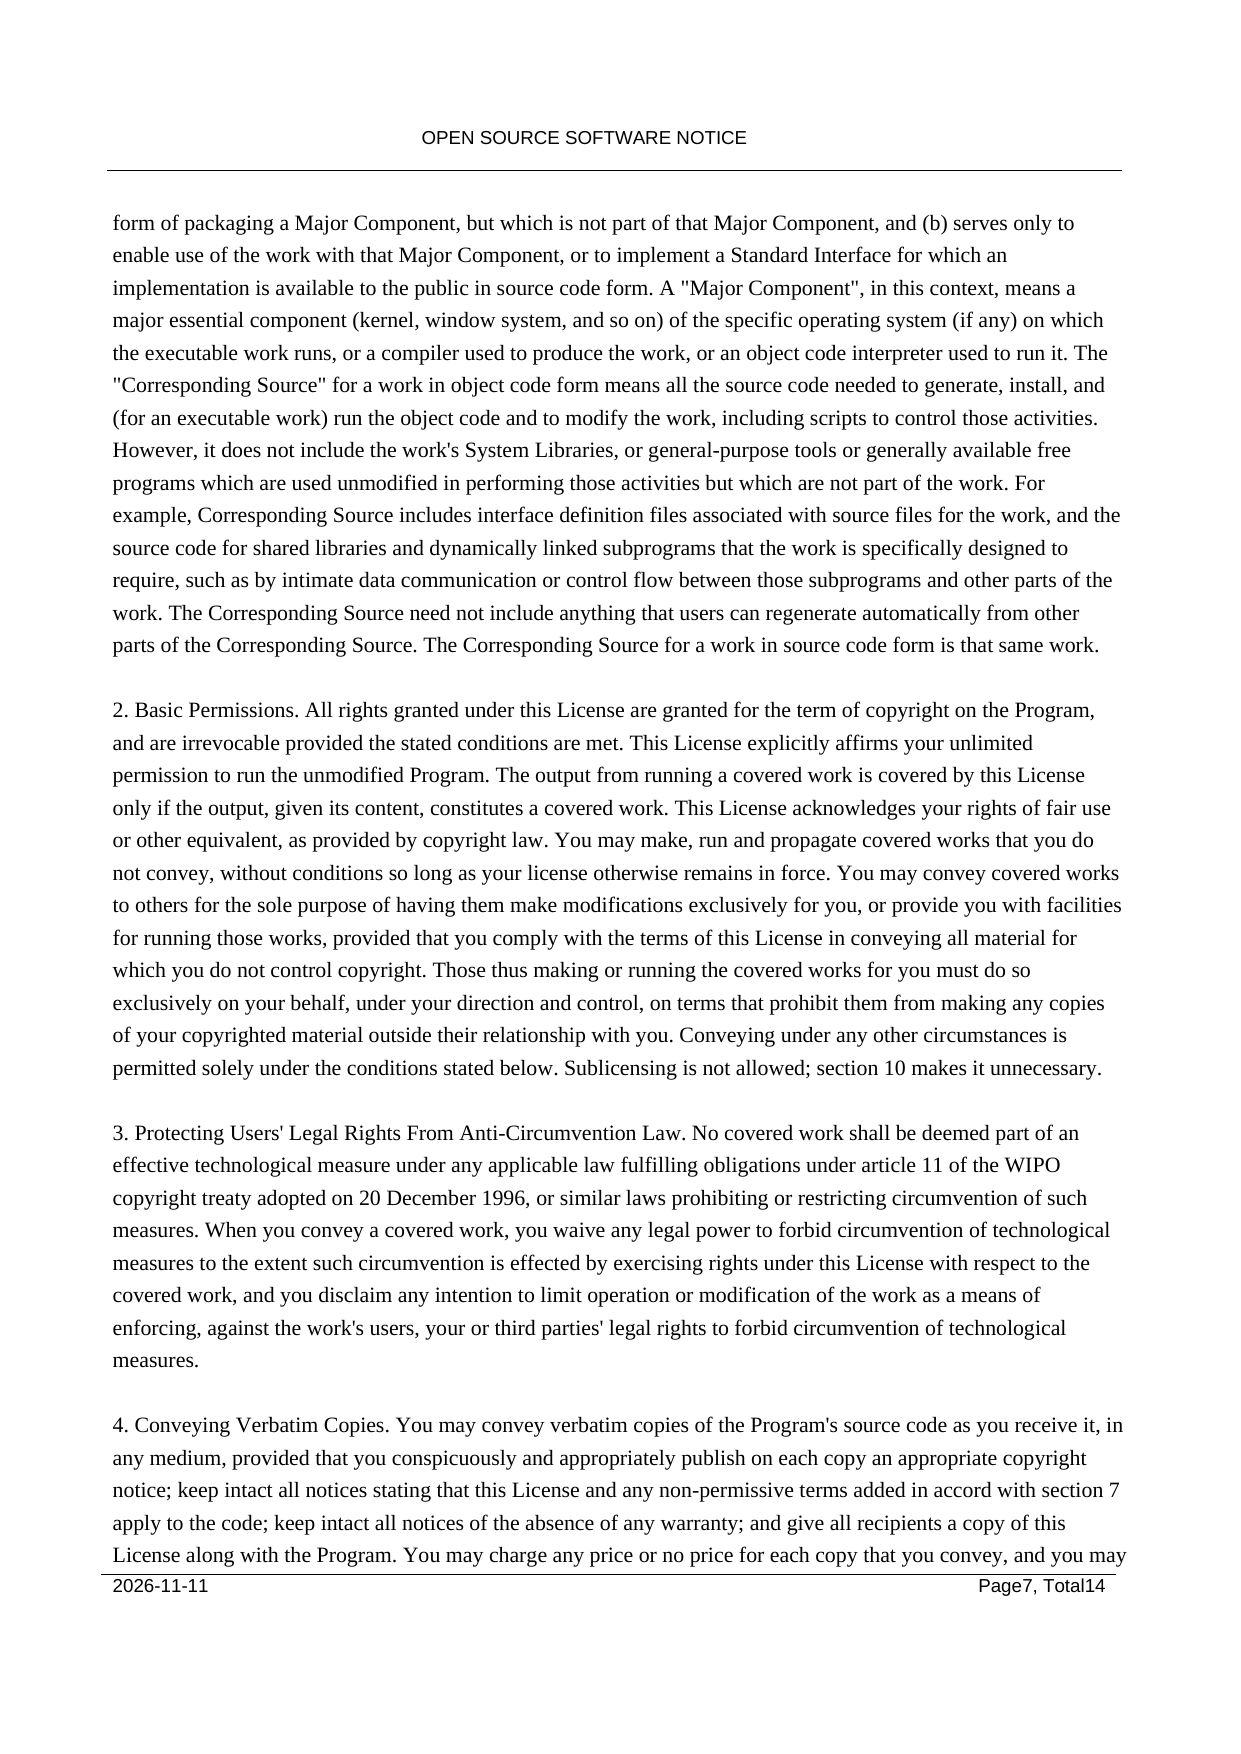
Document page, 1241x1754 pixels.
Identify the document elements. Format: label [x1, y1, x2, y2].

text [112, 206, 1128, 1571]
